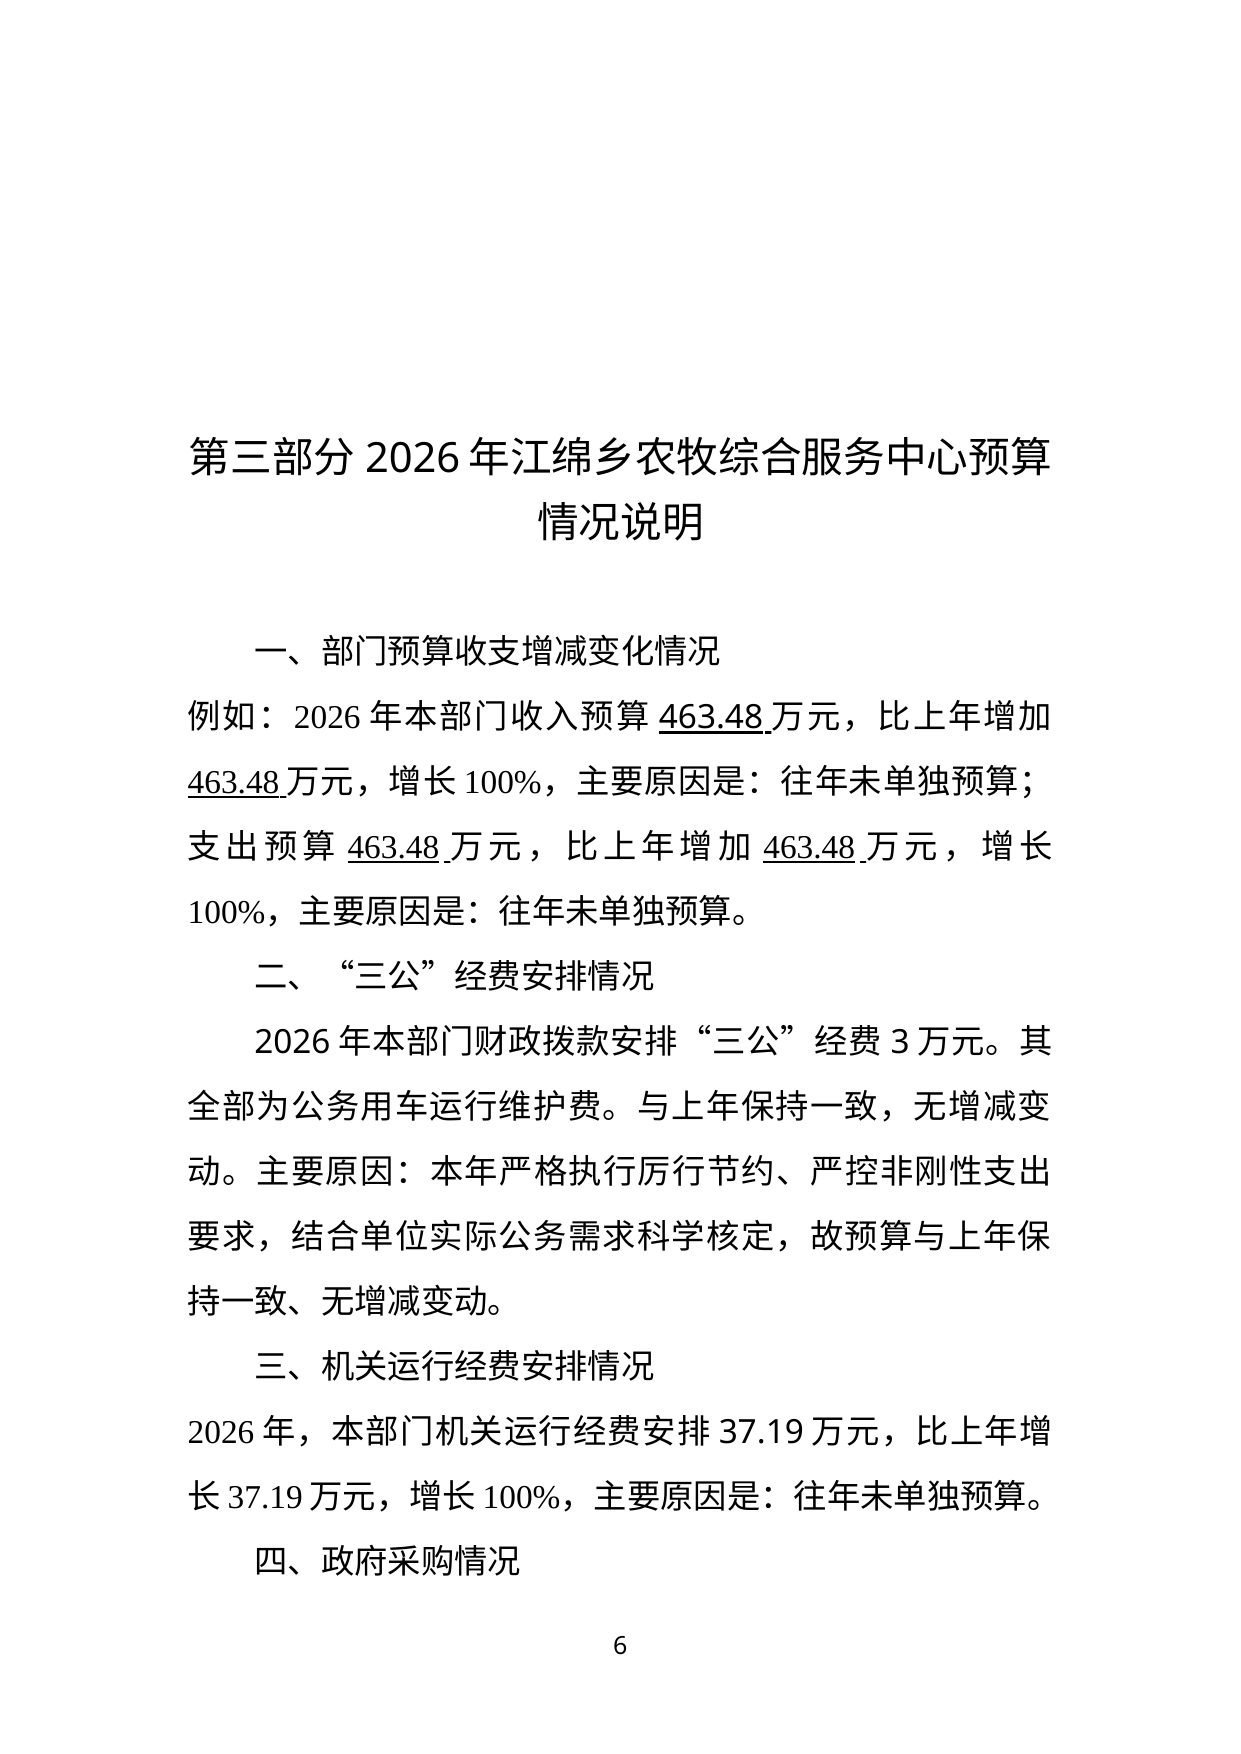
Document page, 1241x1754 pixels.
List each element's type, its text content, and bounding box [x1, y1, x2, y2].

text 第三部分 2026年江绵乡农牧综合服务中心预算情况说明 [187, 422, 1053, 552]
text 例如：2026年本部门收入预算463.48万元，比上年增加463.48万元，增长100%，主要原因是：往年未单独预算；支出预算463.48万元，比上年增加463.48万元，增长100%，主要原因是：往年未单独预算。 [187, 682, 1053, 942]
text 2026年本部门财政拨款安排“三公”经费3万元。其全部为公务用车运行维护费。与上年保持一致，无增减变动。主要原因：本年严格执行厉行节约、严控非刚性支出要求，结合单位实际公务需求科学核定，故预算与上年保持一致、无增减变动。 [187, 1007, 1053, 1332]
text 四、政府采购情况 [187, 1527, 1053, 1592]
text 三、机关运行经费安排情况 [187, 1332, 1053, 1397]
text 二、“三公”经费安排情况 [187, 942, 1053, 1007]
text 2026年，本部门机关运行经费安排37.19万元，比上年增长37.19万元，增长100%，主要原因是：往年未单独预算。 [187, 1397, 1053, 1527]
text 一、部门预算收支增减变化情况 [187, 617, 1053, 682]
